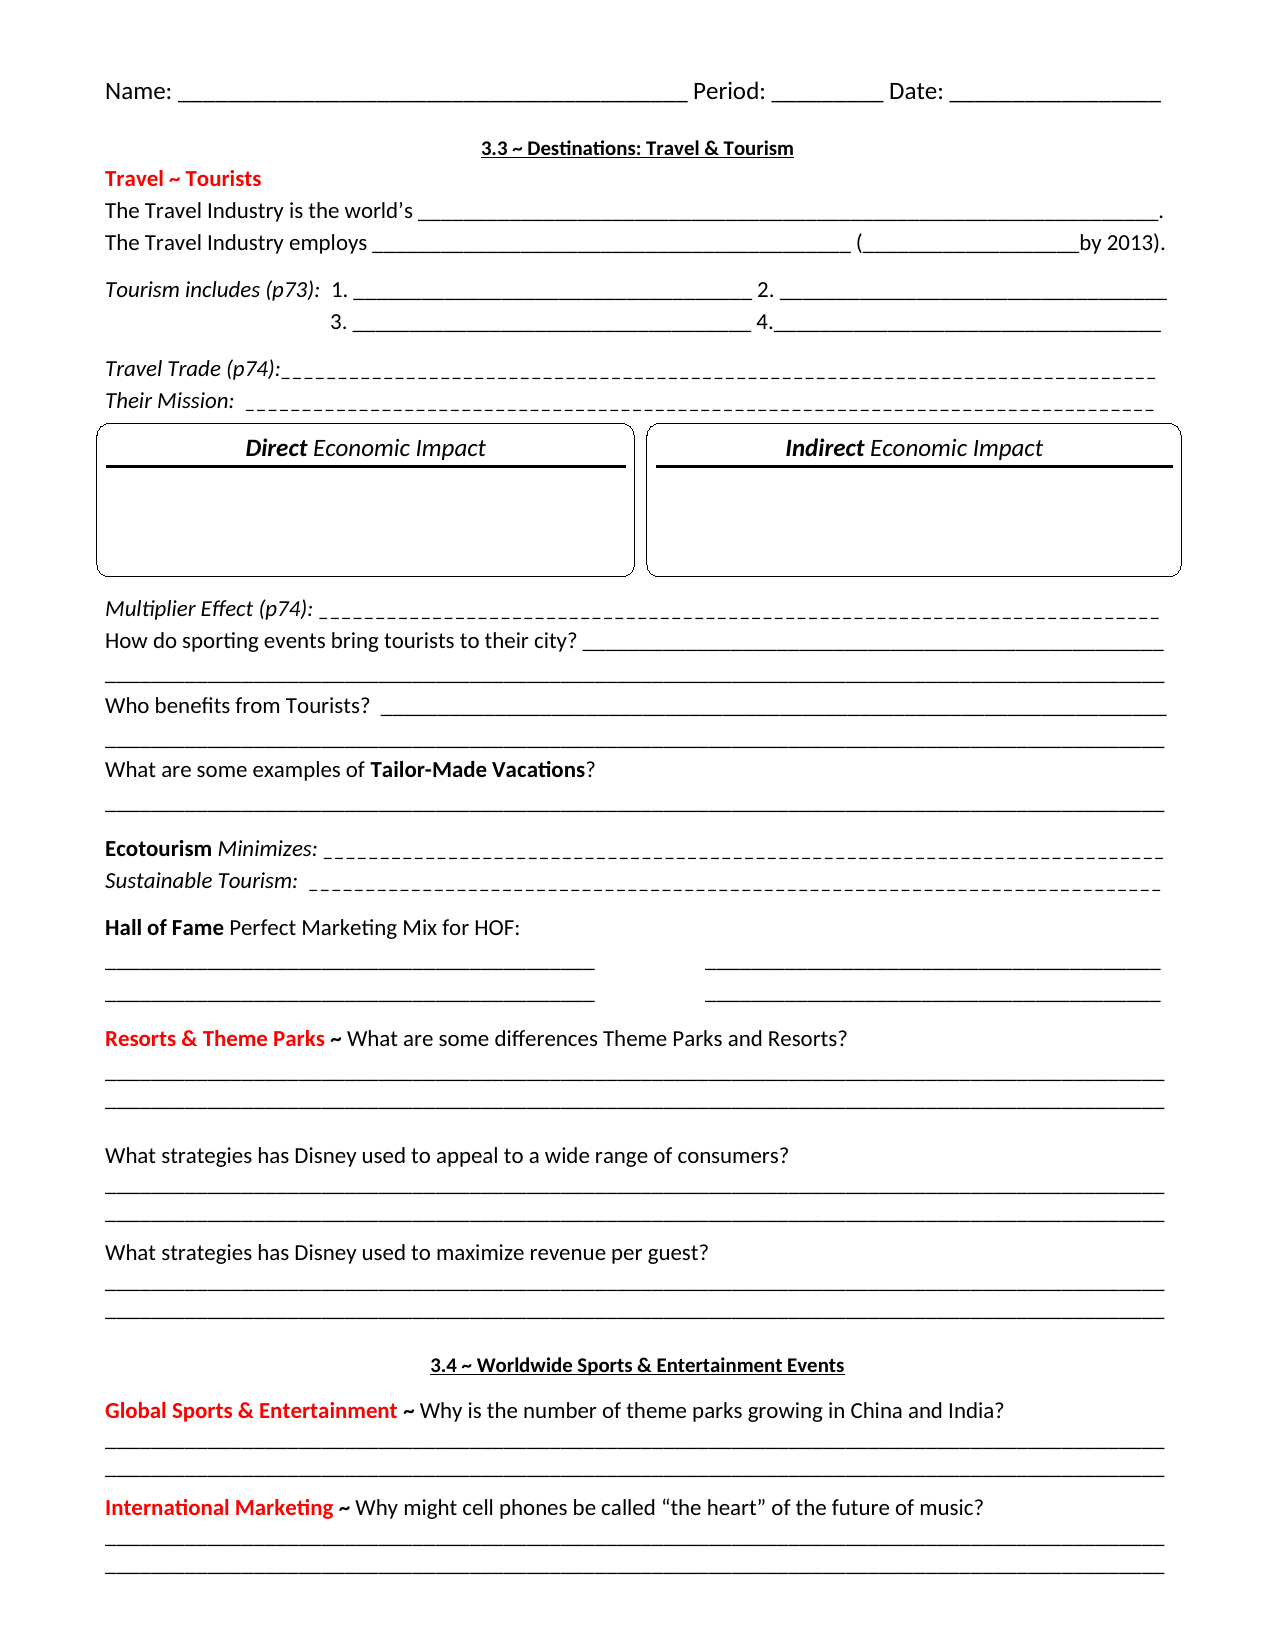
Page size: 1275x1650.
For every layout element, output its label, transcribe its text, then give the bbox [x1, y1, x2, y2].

text __________________________________________________________________________________________________________________________________________________________________________________________ [105, 1266, 1170, 1322]
text Their Mission: ________________________________________________________________________________ [105, 386, 1170, 414]
text The Travel Industry is the world’s _________________________________________________________________. [105, 196, 1170, 224]
text __________________________________________________________________________________________________________________________________________________________________________________________ [105, 1424, 1170, 1480]
text What strategies has Disney used to maximize revenue per guest? [105, 1225, 1170, 1266]
text 3. ___________________________________ 4.__________________________________ [255, 307, 1170, 336]
text The Travel Industry employs __________________________________________ (___________________by 2013). [105, 228, 1170, 257]
text __________________________________________________________________________________________________________________________________________________________________________________________ [105, 1056, 1170, 1141]
text Resorts & Theme Parks ~ What are some differences Theme Parks and Resorts? [105, 1024, 1170, 1052]
text _____________________________________________________________________________________________ [105, 658, 1170, 687]
text What strategies has Disney used to appeal to a wide range of consumers? [105, 1141, 1170, 1169]
text 3.4 ~ Worldwide Sports & Entertainment Events [105, 1352, 1170, 1378]
text Sustainable Tourism: ___________________________________________________________________________ [105, 866, 1170, 894]
text __________________________________________________________________________________________________________________________________________________________________________________________ [105, 1521, 1170, 1577]
text ___________________________________________ ________________________________________ [105, 977, 1170, 1005]
text ___________________________________________ ________________________________________ [105, 945, 1170, 973]
text Multiplier Effect (p74): __________________________________________________________________________ [105, 594, 1170, 622]
text _____________________________________________________________________________________________ [105, 787, 1170, 815]
text Travel Trade (p74):_____________________________________________________________________________ [105, 354, 1170, 382]
text Global Sports & Entertainment ~ Why is the number of theme parks growing in China and India? [105, 1396, 1170, 1424]
text International Marketing ~ Why might cell phones be called “the heart” of the future of music? [105, 1493, 1170, 1521]
text How do sporting events bring tourists to their city? ___________________________________________________ [105, 626, 1170, 654]
text What are some examples of Tailor-Made Vacations? [105, 755, 1170, 783]
text Travel ~ Tourists [105, 164, 1170, 192]
text Who benefits from Tourists? _____________________________________________________________________ _____________________________________________________________________________________________ [105, 691, 1170, 751]
text 3.3 ~ Destinations: Travel & Tourism [105, 135, 1170, 160]
text Ecotourism Minimizes: __________________________________________________________________________ [105, 834, 1170, 862]
text Tourism includes (p73): 1. ___________________________________ 2. __________________________________ [105, 275, 1170, 303]
text _____________________________________________________________________________________________ _____________________________________________________________________________________________ [105, 1169, 1170, 1225]
text Hall of Fame Perfect Marketing Mix for HOF: [105, 913, 1170, 941]
